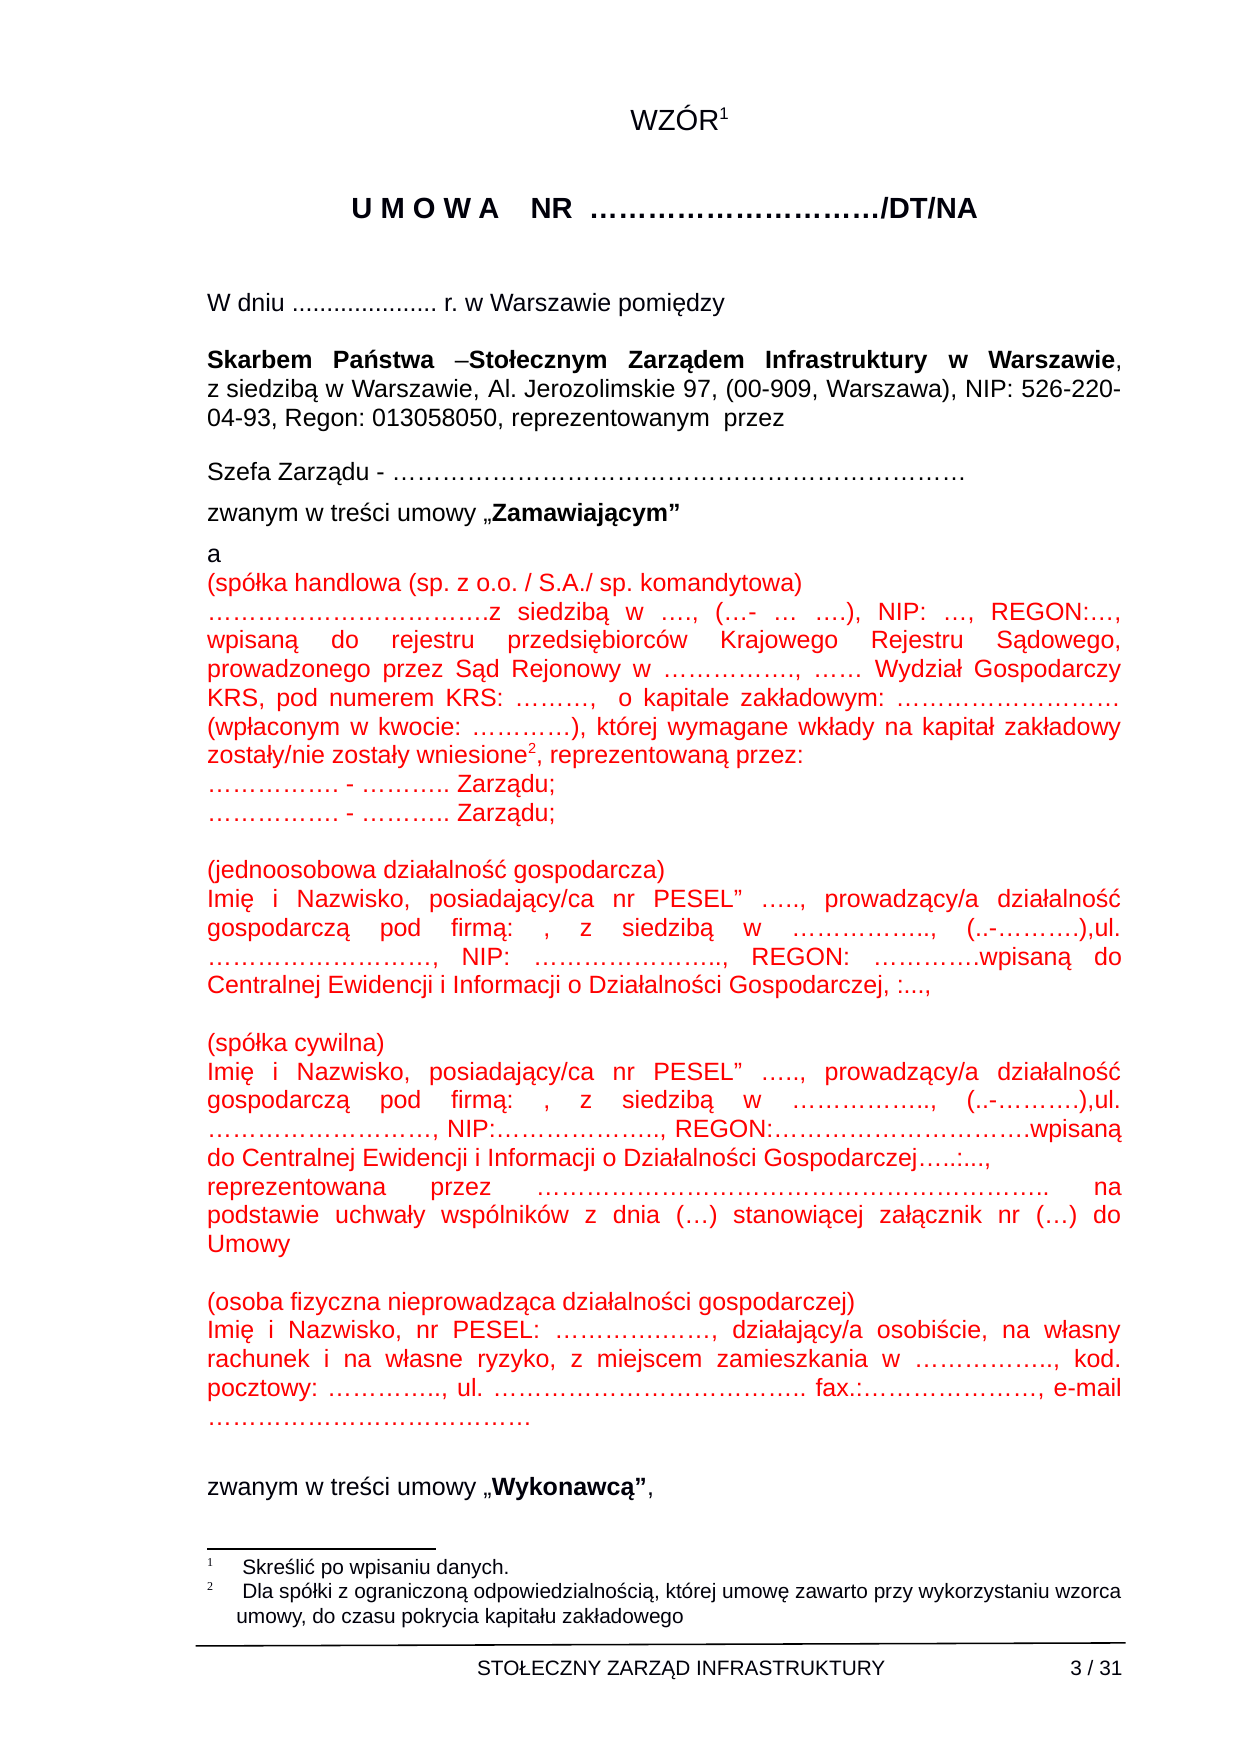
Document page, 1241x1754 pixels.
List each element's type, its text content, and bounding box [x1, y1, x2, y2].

text ……………. - ……….. Zarządu; [207, 798, 1122, 827]
text (spółka cywilna) [207, 1028, 1122, 1057]
text Imię i Nazwisko, nr PESEL: ………….……, działający/a osobiście, na własny rachunek i na własne ryzyko, z miejscem zamieszkania w …………….., kod. pocztowy: ………….., ul. ……………………………….. fax.:…………………, e-mail ………………………………… [207, 1315, 1122, 1430]
text zwanym w treści umowy „Zamawiającym” [207, 498, 1122, 527]
text (osoba fizyczna nieprowadząca działalności gospodarczej) [207, 1287, 1122, 1315]
text W dniu ..................... r. w Warszawie pomiędzy [207, 288, 1122, 317]
text zwanym w treści umowy „Wykonawcą”, [207, 1472, 1122, 1500]
text Skarbem Państwa –Stołecznym Zarządem Infrastruktury w Warszawie, z siedzibą w Warszawie, Al. Jerozolimskie 97, (00-909, Warszawa), NIP: 526-220-04-93, Regon: 013058050, reprezentowanym przez [207, 345, 1122, 432]
text Imię i Nazwisko, posiadający/ca nr PESEL” ….., prowadzący/a działalność gospodarczą pod firmą: , z siedzibą w …………….., (..-……….),ul.………………………, NIP:……………….., REGON:………………………….wpisaną do Centralnej Ewidencji i Informacji o Działalności Gospodarczej…..:..., [207, 1057, 1122, 1172]
text (jednoosobowa działalność gospodarcza) [207, 855, 1122, 884]
subtitle U M O W A NR …………………………/DT/NA [207, 191, 1122, 224]
text …………………………….z siedzibą w …., (…- … ….), NIP: …, REGON:…, wpisaną do rejestru przedsiębiorców Krajowego Rejestru Sądowego, prowadzonego przez Sąd Rejonowy w ……………., …… Wydział Gospodarczy KRS, pod numerem KRS: ………, o kapitale zakładowym: ……………………… (wpłaconym w kwocie: …………), której wymagane wkłady na kapitał zakładowy zostały/nie zostały wniesione, reprezentowaną przez: [207, 597, 1122, 769]
text WZÓR [207, 103, 1152, 137]
text Imię i Nazwisko, posiadający/ca nr PESEL” ….., prowadzący/a działalność gospodarczą pod firmą: , z siedzibą w …………….., (..-……….),ul.………………………, NIP: ………………….., REGON: ………….wpisaną do Centralnej Ewidencji i Informacji o Działalności Gospodarczej, :..., [207, 884, 1122, 999]
text reprezentowana przez …………………………………………………….. na podstawie uchwały wspólników z dnia (…) stanowiącej załącznik nr (…) do Umowy [207, 1172, 1122, 1258]
text ……………. - ……….. Zarządu; [207, 769, 1122, 798]
text (spółka handlowa (sp. z o.o. / S.A./ sp. komandytowa) [207, 568, 1122, 597]
text a [207, 539, 1122, 568]
text Szefa Zarządu - …………………………………………………………… [207, 457, 1122, 485]
